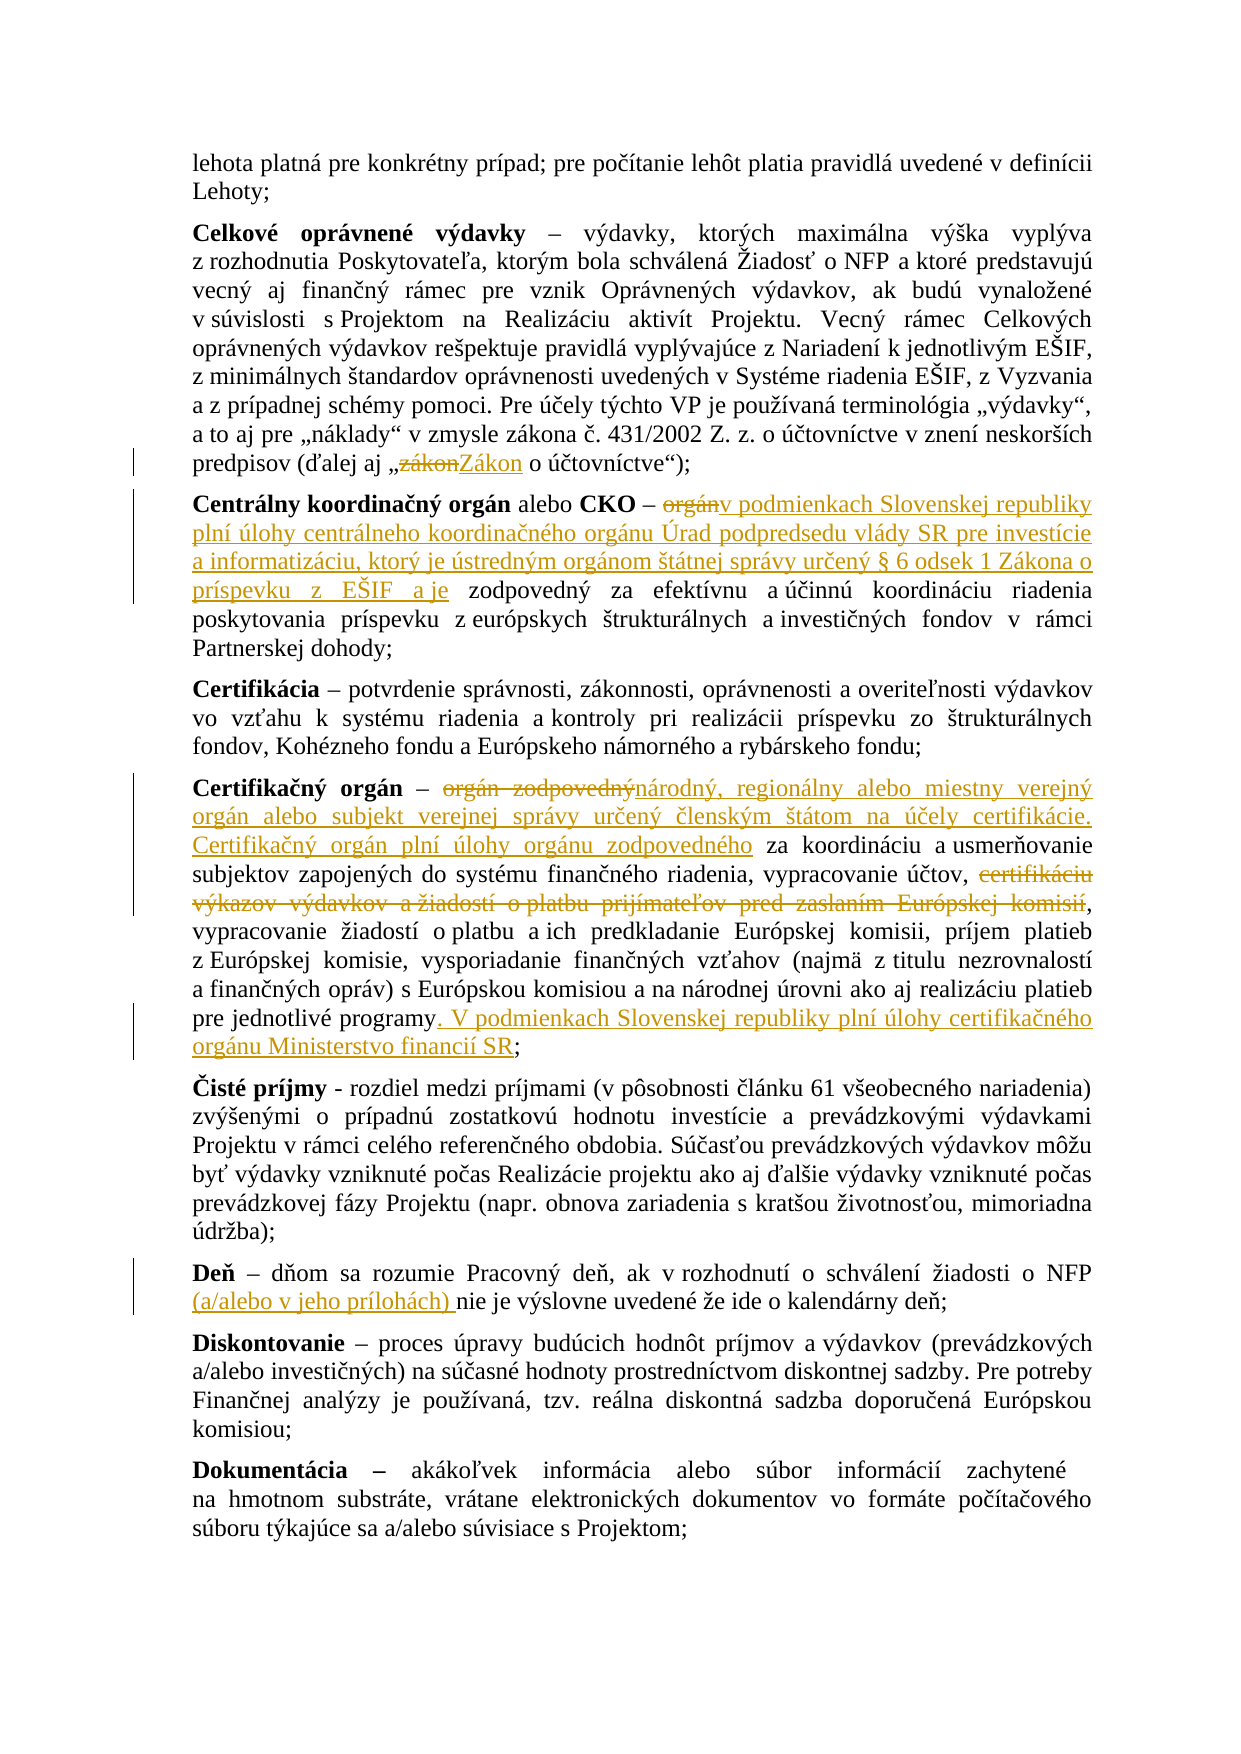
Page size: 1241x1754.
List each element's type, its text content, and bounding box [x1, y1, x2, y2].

text Certifikácia – potvrdenie správnosti, zákonnosti, oprávnenosti a overiteľnosti výdavkov vo vzťahu k systému riadenia a kontroly pri realizácii príspevku zo štrukturálnych fondov, Kohézneho fondu a Európskeho námorného a rybárskeho fondu; [192, 674, 1093, 760]
text Centrálny koordinačný orgán alebo CKO – zodpovedný za efektívnu a účinnú koordináciu riadenia poskytovania príspevku z európskych štrukturálnych a investičných fondov v rámci Partnerskej dohody; [192, 489, 1093, 571]
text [192, 148, 1093, 205]
text Certifikačný orgán – za koordináciu a usmerňovanie subjektov zapojených do systému finančného riadenia, vypracovanie účtov, , vypracovanie žiadostí o platbu a ich predkladanie Európskej komisii, príjem platieb z Európskej komisie, vysporiadanie finančných vzťahov (najmä z titulu nezrovnalostí a finančných opráv) s Európskou komisiou a na národnej úrovni ako aj realizáciu platieb pre jednotlivé programy; [192, 773, 1093, 1060]
text Dokumentácia – akákoľvek informácia alebo súbor informácií zachytené na hmotnom substráte, vrátane elektronických dokumentov vo formáte počítačového súboru týkajúce sa a/alebo súvisiace s Projektom; [192, 1455, 1093, 1541]
text Čisté príjmy - rozdiel medzi príjmami (v pôsobnosti článku 61 všeobecného nariadenia) zvýšenými o prípadnú zostatkovú hodnotu investície a prevádzkovými výdavkami Projektu v rámci celého referenčného obdobia. Súčasťou prevádzkových výdavkov môžu byť výdavky vzniknuté počas Realizácie projektu ako aj ďalšie výdavky vzniknuté počas prevádzkovej fázy Projektu (napr. obnova zariadenia s kratšou životnosťou, mimoriadna údržba); [192, 1073, 1093, 1245]
text Diskontovanie – proces úpravy budúcich hodnôt príjmov a výdavkov (prevádzkových a/alebo investičných) na súčasné hodnoty prostredníctvom diskontnej sadzby. Pre potreby Finančnej analýzy je používaná, tzv. reálna diskontná sadzba doporučená Európskou komisiou; [192, 1328, 1093, 1443]
text Celkové oprávnené výdavky – výdavky, ktorých maximálna výška vyplýva z rozhodnutia Poskytovateľa, ktorým bola schválená Žiadosť o NFP a ktoré predstavujú vecný aj finančný rámec pre vznik Oprávnených výdavkov, ak budú vynaložené v súvislosti s Projektom na Realizáciu aktivít Projektu. Vecný rámec Celkových oprávnených výdavkov rešpektuje pravidlá vyplývajúce z Nariadení k jednotlivým EŠIF, z minimálnych štandardov oprávnenosti uvedených v Systéme riadenia EŠIF, z Vyzvania a z prípadnej schémy pomoci. Pre účely týchto VP je používaná terminológia „výdavky“, a to aj pre „náklady“ v zmysle zákona č. 431/2002 Z. z. o účtovníctve v znení neskorších predpisov (ďalej aj „ o účtovníctve“); [192, 218, 1093, 476]
text Centrálny koordinačný orgán alebo CKO – zodpovedný za efektívnu a účinnú koordináciu riadenia poskytovania príspevku z európskych štrukturálnych a investičných fondov v rámci Partnerskej dohody; [192, 573, 1093, 661]
text Deň – dňom sa rozumie Pracovný deň, ak v rozhodnutí o schválení žiadosti o NFP nie je výslovne uvedené že ide o kalendárny deň; [192, 1258, 1093, 1315]
